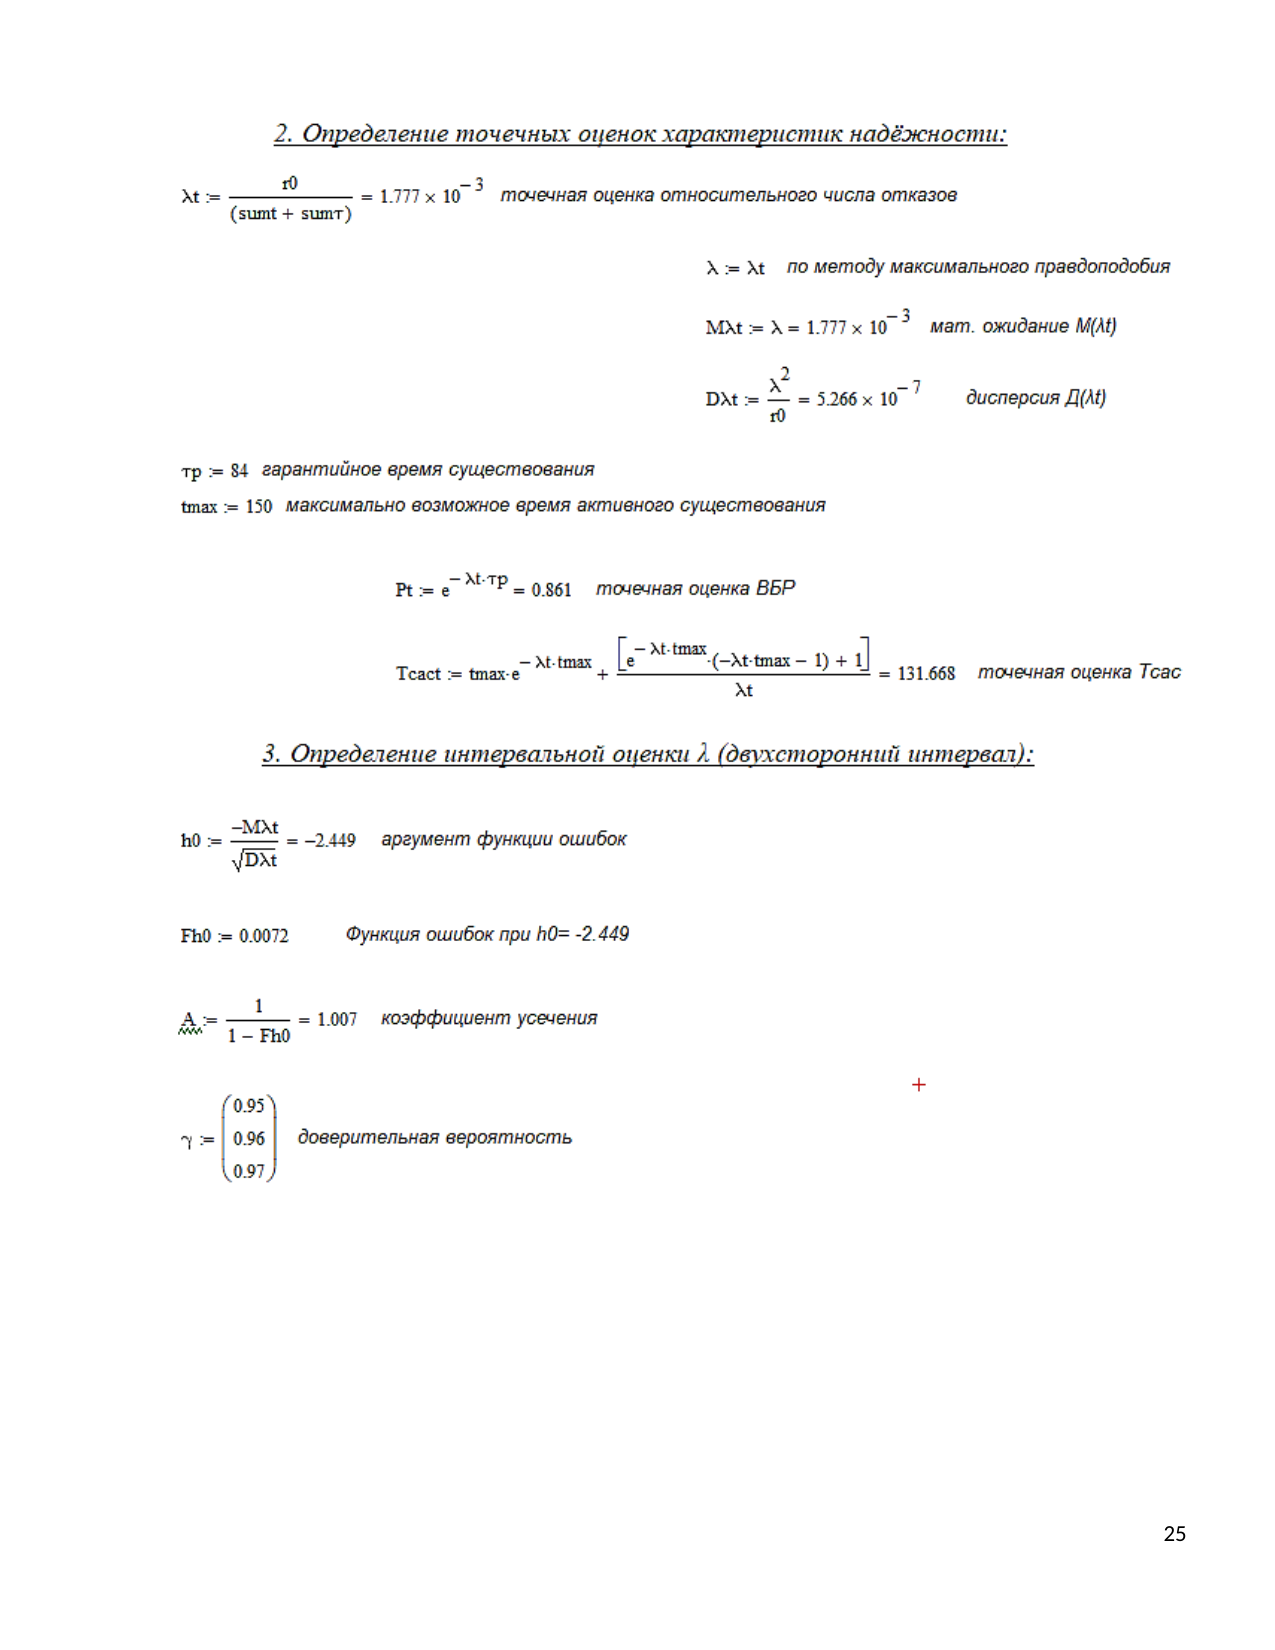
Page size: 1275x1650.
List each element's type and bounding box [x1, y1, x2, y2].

picture [177, 118, 1187, 1190]
